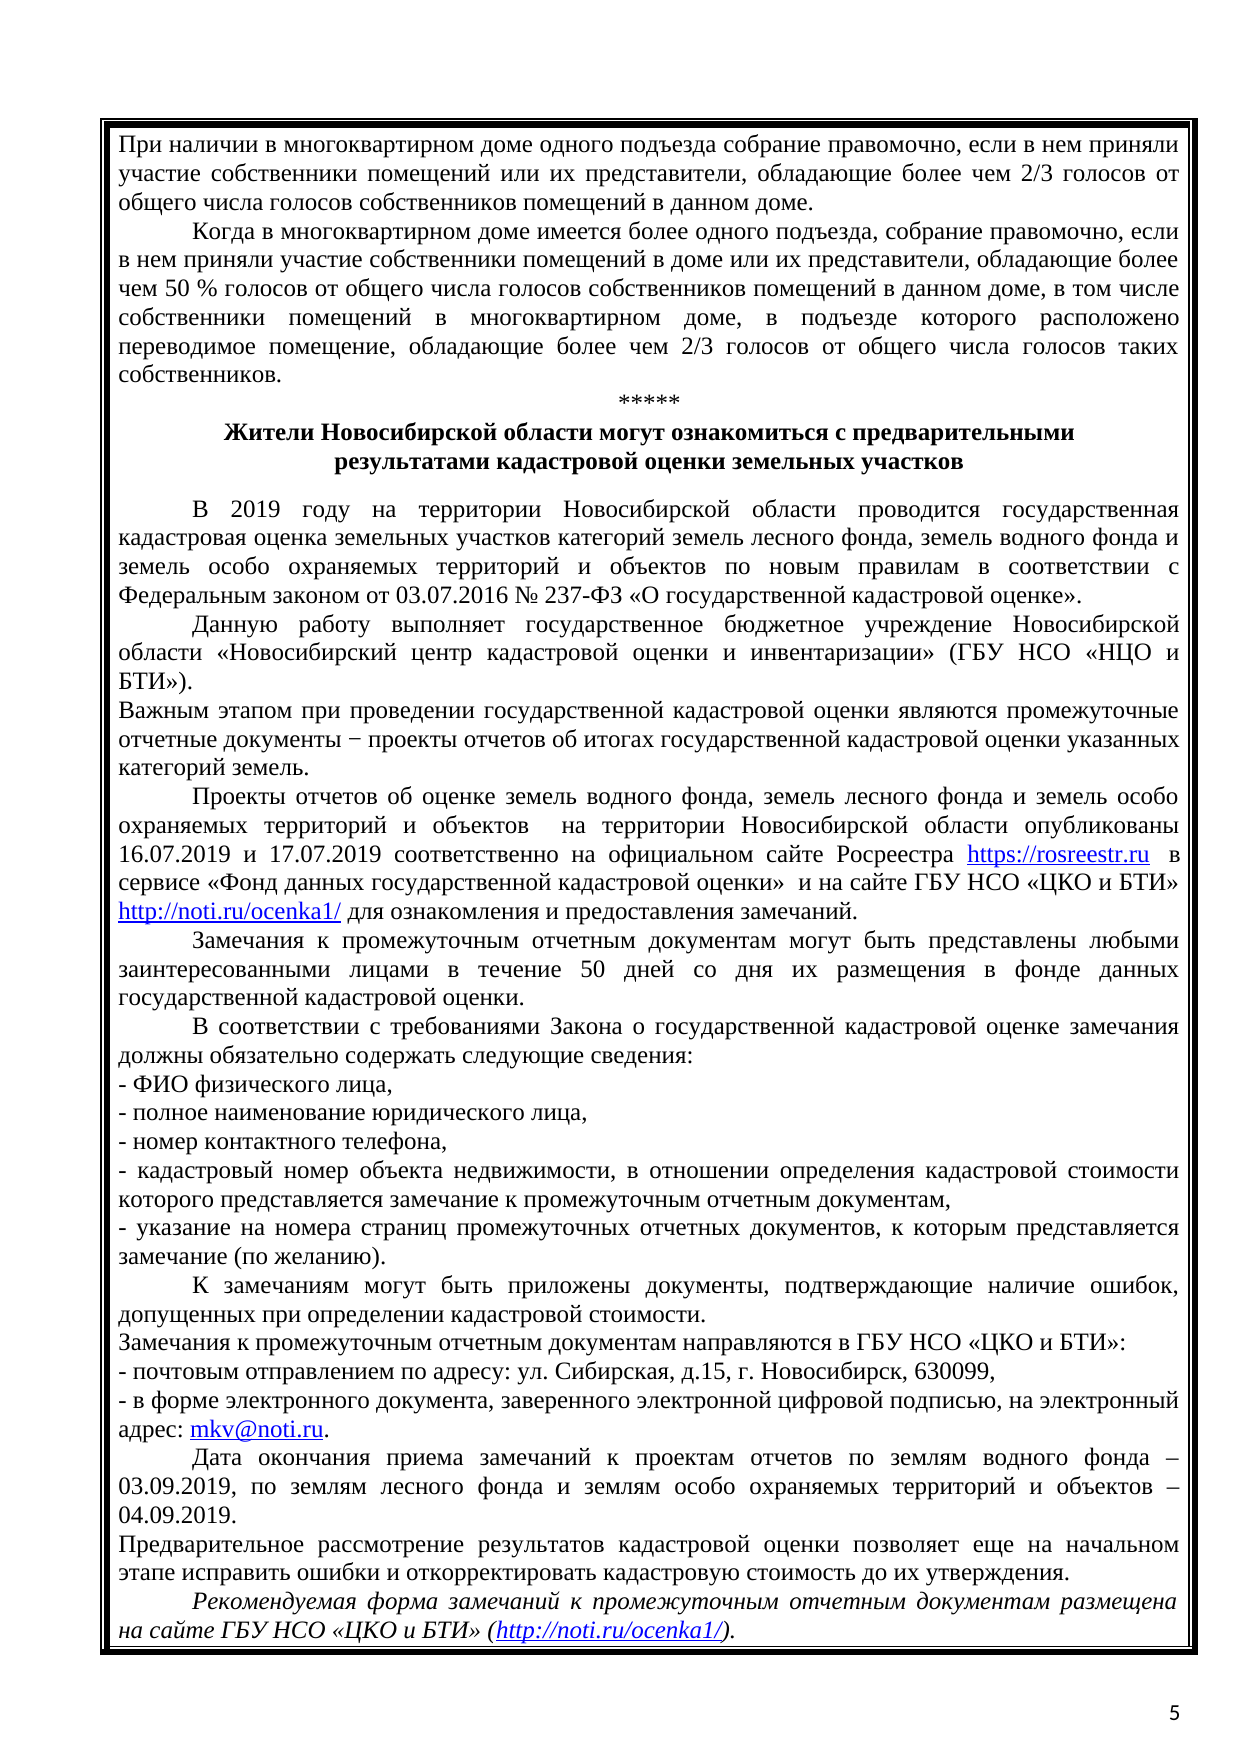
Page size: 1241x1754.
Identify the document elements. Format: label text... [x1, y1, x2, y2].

text - в форме электронного документа, заверенного электронной цифровой подписью, на электронный адрес: mkv@noti.ru. [118, 1385, 1180, 1442]
text - кадастровый номер объекта недвижимости, в отношении определения кадастровой стоимости которого представляется замечание к промежуточным отчетным документам, [118, 1155, 1180, 1212]
text - номер контактного телефона, [118, 1126, 1180, 1155]
text - полное наименование юридического лица, [118, 1097, 1180, 1126]
text ***** [118, 388, 1180, 417]
text Важным этапом при проведении государственной кадастровой оценки являются промежуточные отчетные документы − проекты отчетов об итогах государственной кадастровой оценки указанных категорий земель. [118, 695, 1180, 781]
text Замечания к промежуточным отчетным документам направляются в ГБУ НСО «ЦКО и БТИ»: [118, 1327, 1180, 1356]
text - указание на номера страниц промежуточных отчетных документов, к которым представляется замечание (по желанию). [118, 1212, 1180, 1270]
text - почтовым отправлением по адресу: ул. Сибирская, д.15, г. Новосибирск, 630099, [118, 1356, 1180, 1385]
text При наличии в многоквартирном доме одного подъезда собрание правомочно, если в нем приняли участие собственники помещений или их представители, обладающие более чем 2/3 голосов от общего числа голосов собственников помещений в данном доме. [110, 128, 1188, 216]
text Рекомендуемая форма замечаний к промежуточным отчетным документам размещена на сайте ГБУ НСО «ЦКО и БТИ» (http://noti.ru/ocenka1/). [110, 1575, 1188, 1646]
text Жители Новосибирской области могут ознакомиться с предварительными результатами кадастровой оценки земельных участков [118, 417, 1180, 474]
text Данную работу выполняет государственное бюджетное учреждение Новосибирской области «Новосибирский центр кадастровой оценки и инвентаризации» (ГБУ НСО «НЦО и БТИ»). [118, 609, 1180, 695]
text Замечания к промежуточным отчетным документам могут быть представлены любыми заинтересованными лицами в течение 50 дней со дня их размещения в фонде данных государственной кадастровой оценки. [118, 925, 1180, 1011]
text К замечаниям могут быть приложены документы, подтверждающие наличие ошибок, допущенных при определении кадастровой стоимости. [118, 1270, 1180, 1327]
text Проекты отчетов об оценке земель водного фонда, земель лесного фонда и земель особо охраняемых территорий и объектов на территории Новосибирской области опубликованы 16.07.2019 и 17.07.2019 соответственно на официальном сайте Росреестра https://rosreestr.ru в сервисе «Фонд данных государственной кадастровой оценки» и на сайте ГБУ НСО «ЦКО и БТИ» http://noti.ru/ocenka1/ для ознакомления и предоставления замечаний. [118, 781, 1180, 925]
text В соответствии с требованиями Закона о государственной кадастровой оценке замечания должны обязательно содержать следующие сведения: [118, 1011, 1180, 1069]
text В 2019 году на территории Новосибирской области проводится государственная кадастровая оценка земельных участков категорий земель лесного фонда, земель водного фонда и земель особо охраняемых территорий и объектов по новым правилам в соответствии с Федеральным законом от 03.07.2016 № 237-ФЗ «О государственной кадастровой оценке». [118, 494, 1180, 609]
text Предварительное рассмотрение результатов кадастровой оценки позволяет еще на начальном этапе исправить ошибки и откорректировать кадастровую стоимость до их утверждения. [118, 1529, 1180, 1575]
text Когда в многоквартирном доме имеется более одного подъезда, собрание правомочно, если в нем приняли участие собственники помещений в доме или их представители, обладающие более чем 50 % голосов от общего числа голосов собственников помещений в данном доме, в том числе собственники помещений в многоквартирном доме, в подъезде которого расположено переводимое помещение, обладающие более чем 2/3 голосов от общего числа голосов таких собственников. [118, 216, 1180, 388]
text Дата окончания приема замечаний к проектам отчетов по землям водного фонда – 03.09.2019, по землям лесного фонда и землям особо охраняемых территорий и объектов – 04.09.2019. [118, 1442, 1180, 1529]
text - ФИО физического лица, [118, 1069, 1180, 1097]
